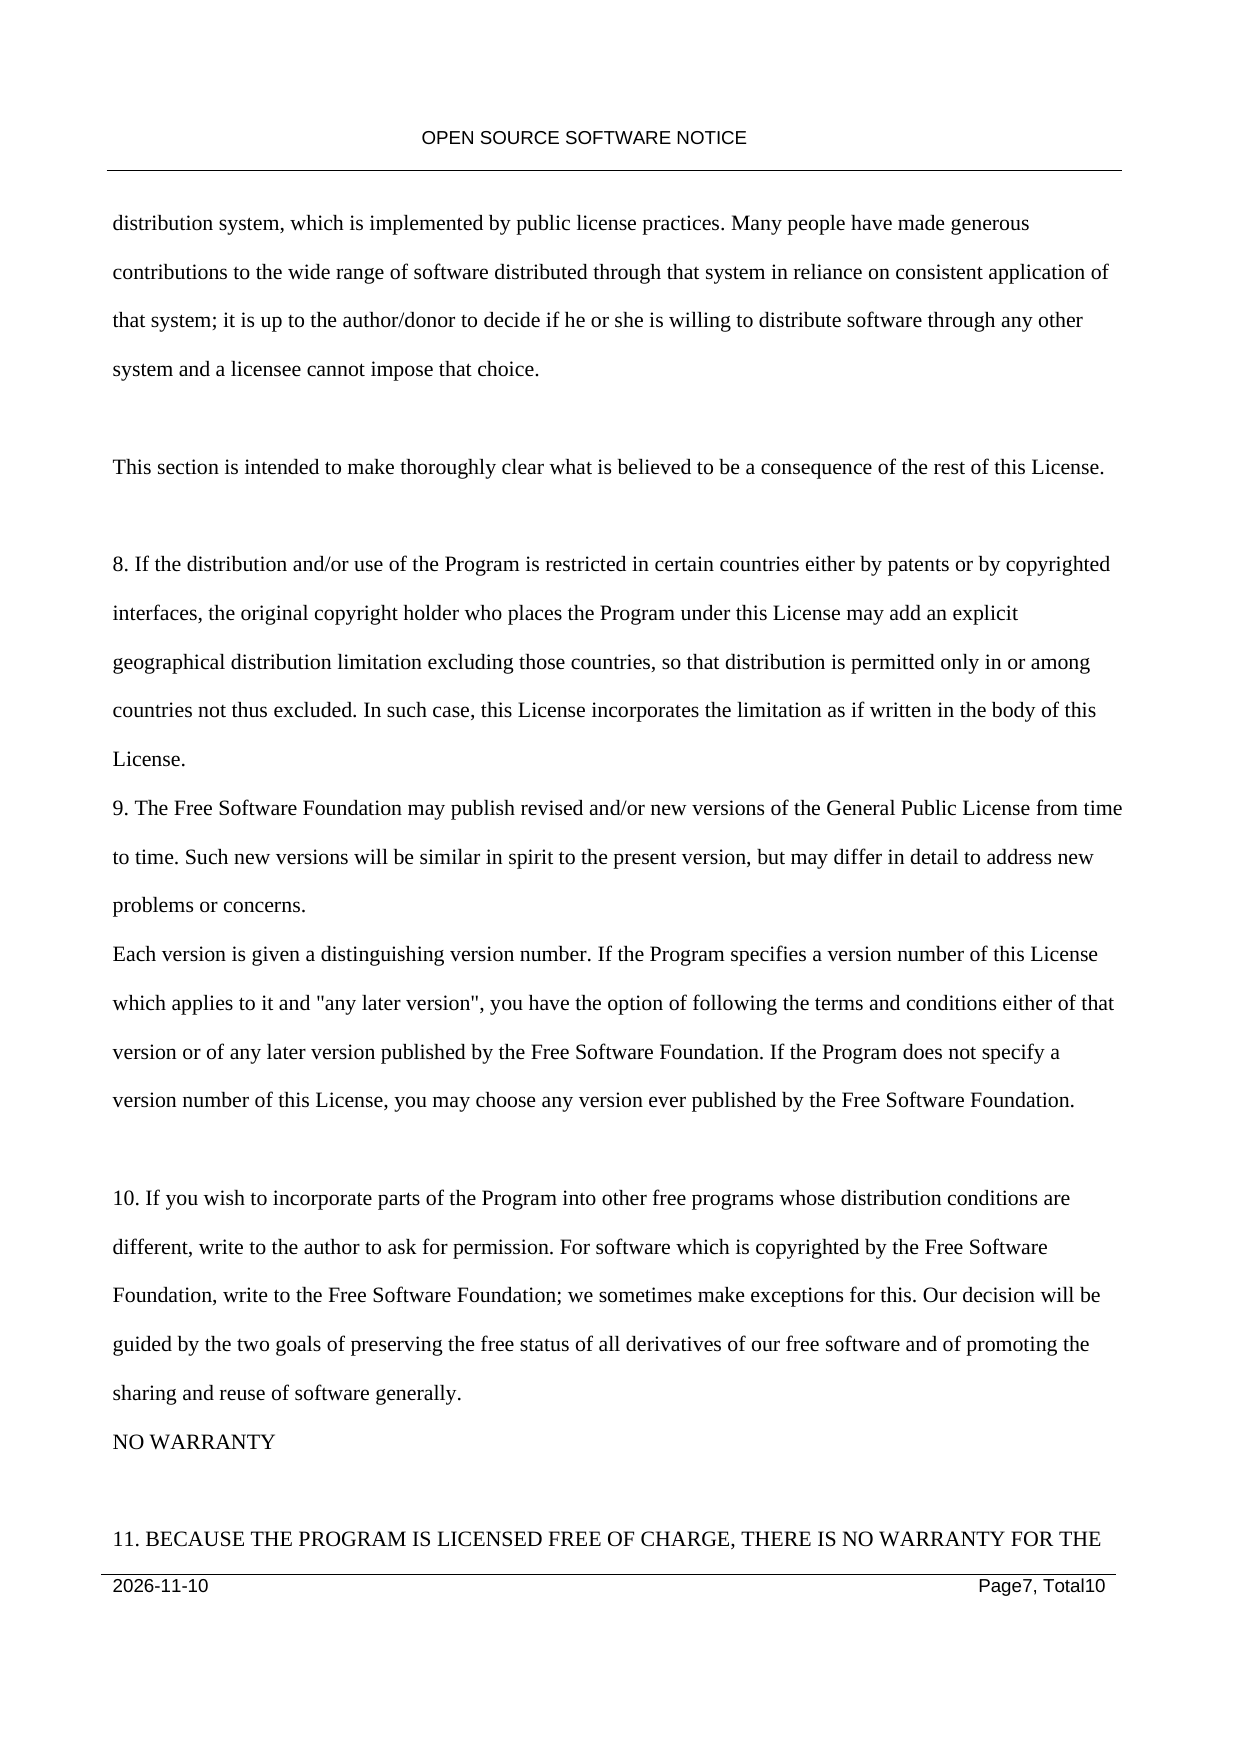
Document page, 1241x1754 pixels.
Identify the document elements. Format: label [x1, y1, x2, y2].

text [112, 206, 1128, 1555]
